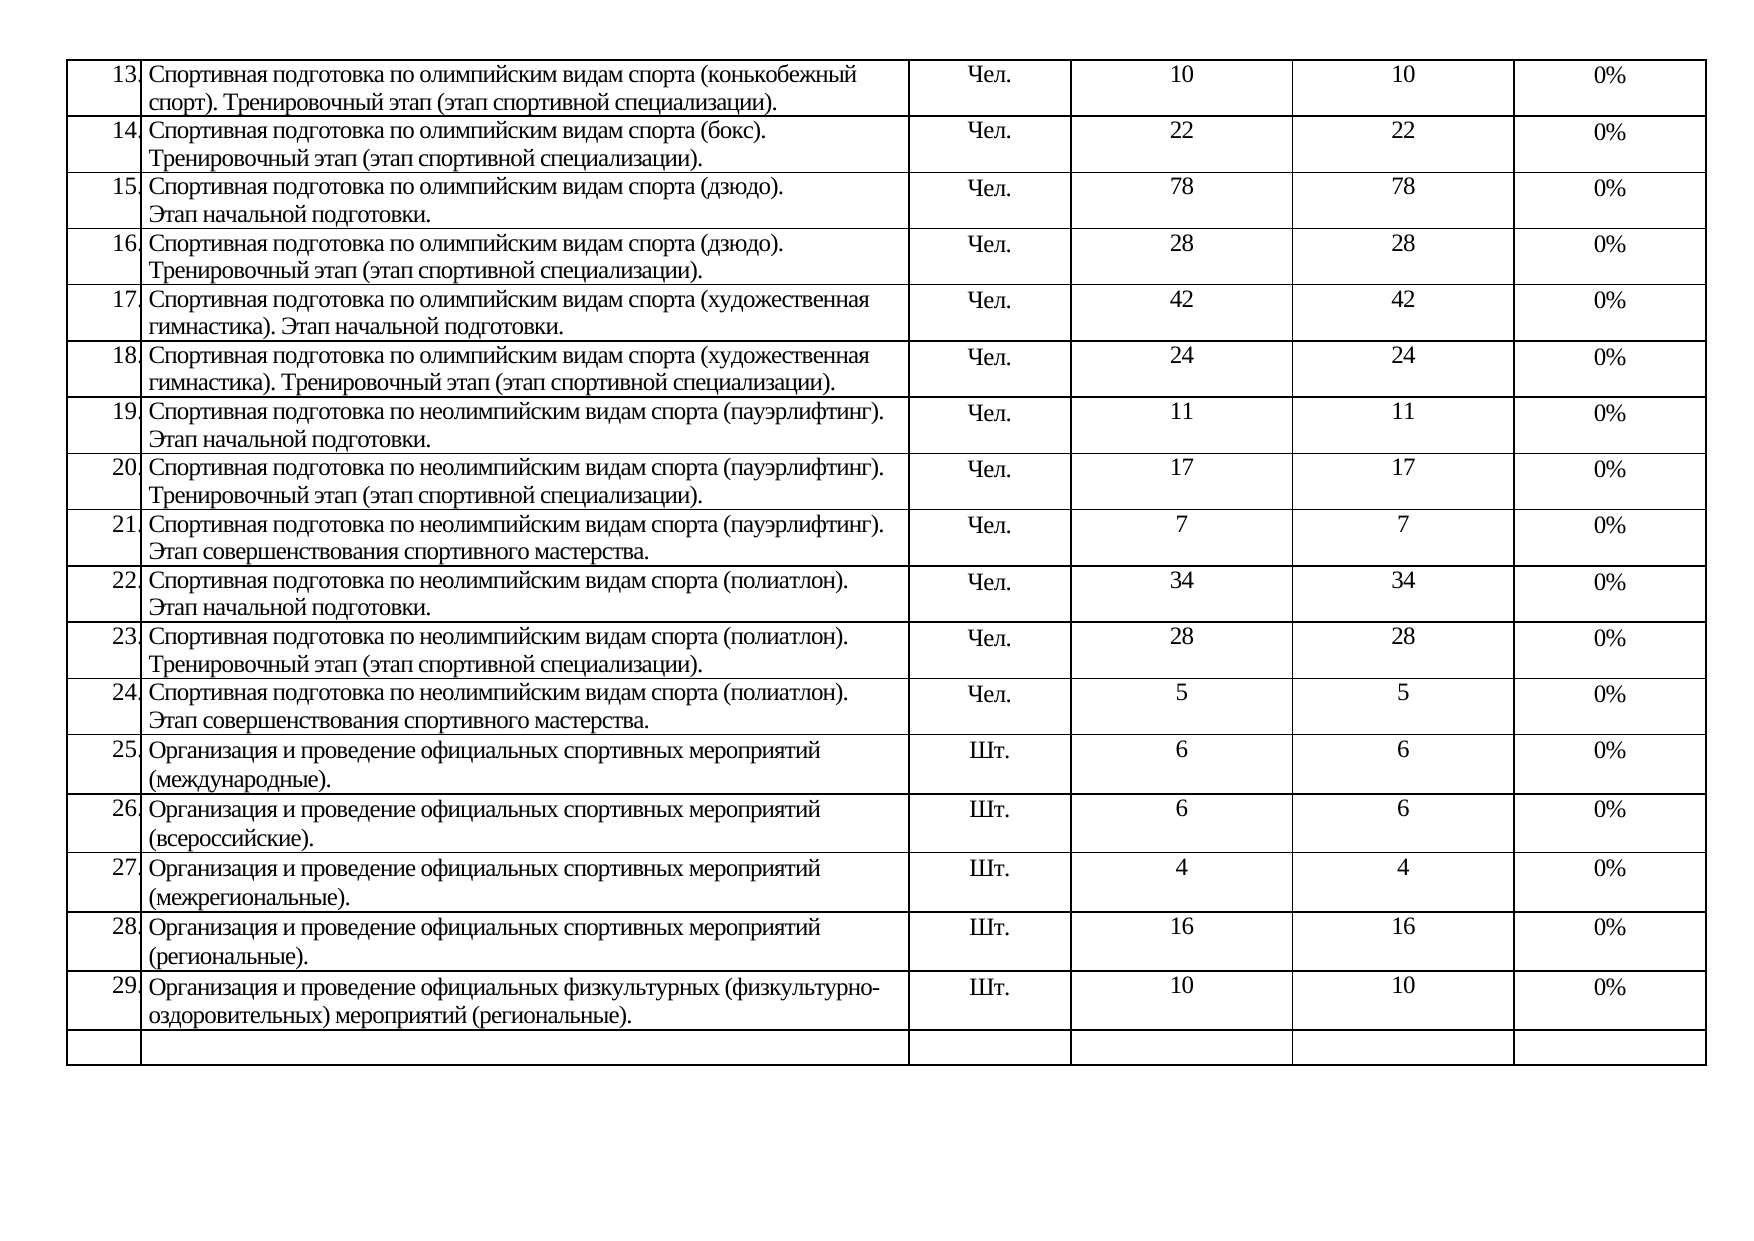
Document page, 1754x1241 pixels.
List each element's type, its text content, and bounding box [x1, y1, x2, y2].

table_cell 0% [1515, 285, 1705, 340]
table_cell 17 [1072, 454, 1292, 509]
table_cell [68, 342, 140, 396]
table_cell Спортивная подготовка по олимпийским видам спорта (дзюдо). Этап начальной подготовки. [142, 173, 908, 228]
table_cell 0% [1515, 623, 1705, 677]
table_cell 0% [1515, 972, 1705, 1029]
table_cell [68, 229, 140, 284]
table_cell 10 [1293, 972, 1513, 1029]
table_cell Чел. [910, 117, 1070, 171]
table_cell 28 [1072, 623, 1292, 677]
table_cell [68, 853, 140, 911]
table_cell [68, 1031, 140, 1064]
table_cell 5 [1293, 679, 1513, 734]
table_cell Чел. [910, 679, 1070, 734]
table_cell [1072, 1031, 1292, 1064]
table_cell 16 [1072, 913, 1292, 970]
table_cell 10 [1072, 61, 1292, 115]
table_cell 24 [1293, 342, 1513, 396]
table_cell Организация и проведение официальных спортивных мероприятий (межрегиональные). [142, 853, 908, 911]
table_cell Организация и проведение официальных физкультурных (физкультурно-оздоровительных) мероприятий (региональные). [142, 972, 908, 1029]
table_cell 78 [1293, 173, 1513, 228]
table_cell 28 [1293, 229, 1513, 284]
table_cell [68, 679, 140, 734]
table_cell 17 [1293, 454, 1513, 509]
table_cell 28 [1072, 229, 1292, 284]
table_cell 0% [1515, 454, 1705, 509]
table_cell [68, 623, 140, 677]
table_cell Спортивная подготовка по олимпийским видам спорта (художественная гимнастика). Этап начальной подготовки. [142, 285, 908, 340]
table_cell Спортивная подготовка по олимпийским видам спорта (конькобежный спорт). Тренировочный этап (этап спортивной специализации). [142, 61, 908, 115]
table_cell 0% [1515, 913, 1705, 970]
table_cell 6 [1072, 735, 1292, 793]
table_cell Спортивная подготовка по неолимпийским видам спорта (полиатлон). Этап начальной подготовки. [142, 567, 908, 621]
table_cell 34 [1072, 567, 1292, 621]
table_cell Спортивная подготовка по неолимпийским видам спорта (полиатлон). Тренировочный этап (этап спортивной специализации). [142, 623, 908, 677]
table_cell 42 [1072, 285, 1292, 340]
table_cell 0% [1515, 117, 1705, 171]
table_cell 0% [1515, 679, 1705, 734]
table_cell 0% [1515, 567, 1705, 621]
table_cell Чел. [910, 285, 1070, 340]
table_cell 34 [1293, 567, 1513, 621]
table_cell Чел. [910, 173, 1070, 228]
table_cell [68, 173, 140, 228]
table_cell Чел. [910, 623, 1070, 677]
table_cell 0% [1515, 795, 1705, 852]
table_cell 4 [1072, 853, 1292, 911]
table_cell 6 [1293, 795, 1513, 852]
table_cell 0% [1515, 173, 1705, 228]
table_cell 0% [1515, 61, 1705, 115]
table_cell Спортивная подготовка по олимпийским видам спорта (бокс). Тренировочный этап (этап спортивной специализации). [142, 117, 908, 171]
table_cell [68, 972, 140, 1029]
table_cell 22 [1072, 117, 1292, 171]
table_cell [68, 567, 140, 621]
table_cell 4 [1293, 853, 1513, 911]
table_cell Чел. [910, 342, 1070, 396]
table_cell [1293, 1031, 1513, 1064]
table_cell [68, 510, 140, 565]
table_cell Организация и проведение официальных спортивных мероприятий (всероссийские). [142, 795, 908, 852]
table_cell 0% [1515, 510, 1705, 565]
table_cell 78 [1072, 173, 1292, 228]
table_cell Шт. [910, 913, 1070, 970]
table_cell 7 [1072, 510, 1292, 565]
table_cell Чел. [910, 510, 1070, 565]
table_cell 10 [1293, 61, 1513, 115]
table_cell Спортивная подготовка по неолимпийским видам спорта (пауэрлифтинг). Этап совершенствования спортивного мастерства. [142, 510, 908, 565]
table_cell Спортивная подготовка по олимпийским видам спорта (художественная гимнастика). Тренировочный этап (этап спортивной специализации). [142, 342, 908, 396]
table_cell [68, 61, 140, 115]
table_cell [68, 285, 140, 340]
table_cell [68, 117, 140, 171]
table_cell Чел. [910, 567, 1070, 621]
table_cell 24 [1072, 342, 1292, 396]
table_cell 10 [1072, 972, 1292, 1029]
table_cell 28 [1293, 623, 1513, 677]
table_cell Шт. [910, 853, 1070, 911]
table_cell Чел. [910, 61, 1070, 115]
table_cell Организация и проведение официальных спортивных мероприятий (региональные). [142, 913, 908, 970]
table_cell [68, 454, 140, 509]
table_cell Чел. [910, 229, 1070, 284]
table_cell 0% [1515, 398, 1705, 452]
table_cell [68, 913, 140, 970]
table_cell [910, 1031, 1070, 1064]
table_cell [68, 398, 140, 452]
table_cell [142, 1031, 908, 1064]
table_cell Спортивная подготовка по неолимпийским видам спорта (полиатлон). Этап совершенствования спортивного мастерства. [142, 679, 908, 734]
table_cell 7 [1293, 510, 1513, 565]
table_cell Спортивная подготовка по неолимпийским видам спорта (пауэрлифтинг). Этап начальной подготовки. [142, 398, 908, 452]
table_cell 0% [1515, 735, 1705, 793]
table_cell [1515, 1031, 1705, 1064]
table_cell Шт. [910, 735, 1070, 793]
table_cell Чел. [910, 454, 1070, 509]
table_cell 0% [1515, 342, 1705, 396]
table_cell Чел. [910, 398, 1070, 452]
table_cell 5 [1072, 679, 1292, 734]
table_cell 11 [1072, 398, 1292, 452]
table_cell 22 [1293, 117, 1513, 171]
table_cell [68, 735, 140, 793]
table_cell 0% [1515, 229, 1705, 284]
table_cell Шт. [910, 795, 1070, 852]
table_cell Спортивная подготовка по олимпийским видам спорта (дзюдо). Тренировочный этап (этап спортивной специализации). [142, 229, 908, 284]
table_cell [68, 795, 140, 852]
table_cell 16 [1293, 913, 1513, 970]
table_cell Шт. [910, 972, 1070, 1029]
table_cell 6 [1072, 795, 1292, 852]
table_cell Организация и проведение официальных спортивных мероприятий (международные). [142, 735, 908, 793]
table_cell 0% [1515, 853, 1705, 911]
table_cell 42 [1293, 285, 1513, 340]
table_cell Спортивная подготовка по неолимпийским видам спорта (пауэрлифтинг). Тренировочный этап (этап спортивной специализации). [142, 454, 908, 509]
table_cell 6 [1293, 735, 1513, 793]
table_cell 11 [1293, 398, 1513, 452]
